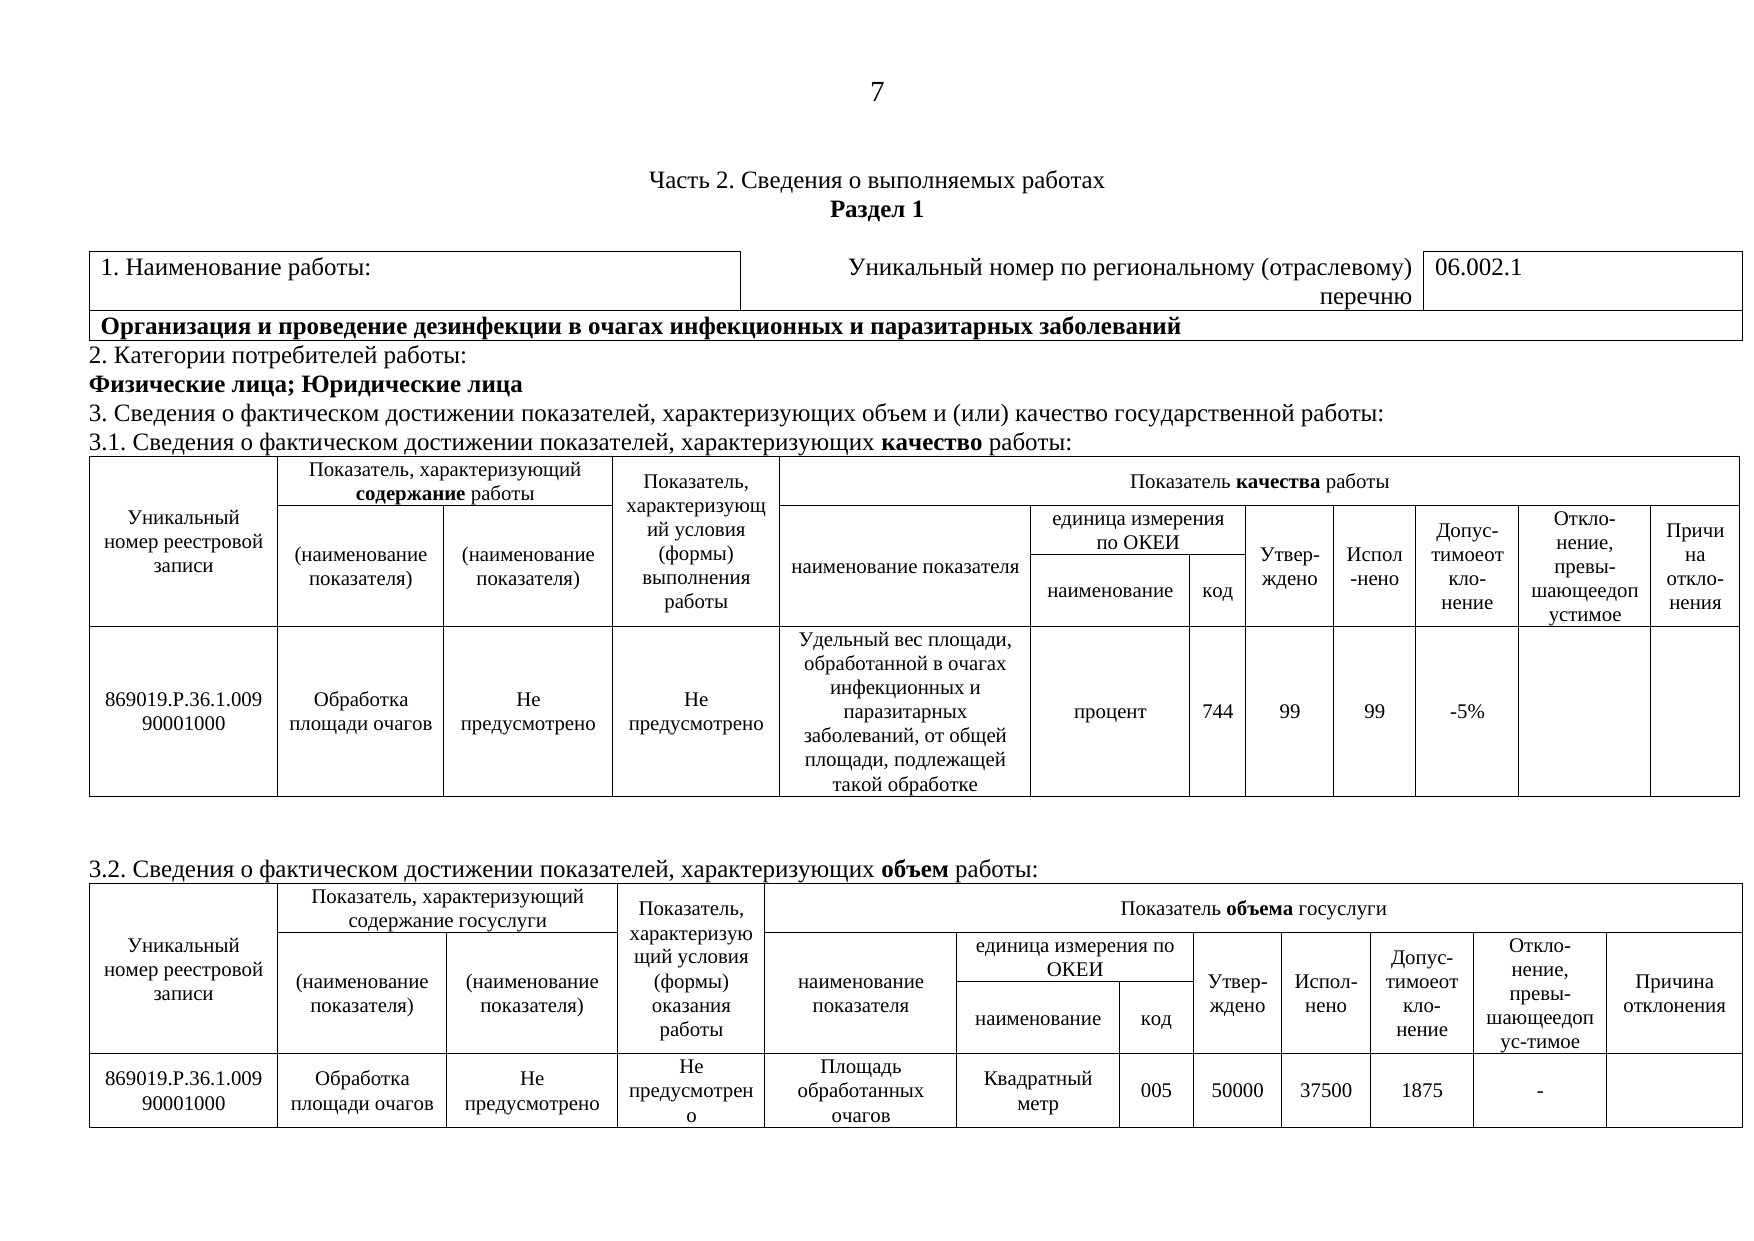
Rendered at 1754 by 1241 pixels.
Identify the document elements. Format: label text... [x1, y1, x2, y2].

text 2. Категории потребителей работы: [89, 341, 1665, 369]
table_cell Причина откло-нения [1651, 506, 1739, 626]
table_cell код [1120, 982, 1193, 1053]
table_cell Не предусмотрено [447, 1054, 617, 1127]
text 3.1. Сведения о фактическом достижении показателей, характеризующих качество работы: [89, 427, 1665, 456]
table_cell единица измерения по ОКЕИ [957, 933, 1193, 981]
table_cell Причина отклонения [1607, 933, 1742, 1053]
table_cell Обработка площади очагов [278, 1054, 446, 1127]
table_cell Утвер-ждено [1246, 506, 1333, 626]
table_cell 869019.Р.36.1.00990001000 [90, 627, 277, 796]
table_cell Площадь обработанных очагов [765, 1054, 956, 1127]
table_cell Удельный вес площади, обработанной в очагах инфекционных и паразитарных заболеваний, от общей площади, подлежащей такой обработке [780, 627, 1030, 796]
table_header Уникальный номер реестровой записи [90, 457, 277, 626]
table_cell наименование [957, 982, 1119, 1053]
table_cell код [1190, 555, 1245, 626]
table_cell Утвер-ждено [1194, 933, 1281, 1053]
table_header Показатель, характеризующий условия (формы) выполнения работы [613, 457, 779, 626]
table_cell 869019.Р.36.1.00990001000 [90, 1054, 277, 1127]
table_header Показатель объема госуслуги [765, 884, 1742, 932]
table_cell Организация и проведение дезинфекции в очагах инфекционных и паразитарных заболеваний [90, 311, 1742, 339]
table_cell Испол-нено [1282, 933, 1370, 1053]
table_cell 1875 [1371, 1054, 1473, 1127]
table_cell Откло-нение, превы-шающеедопус-тимое [1474, 933, 1606, 1053]
table_cell [1607, 1054, 1742, 1127]
table_header Уникальный номер по региональному (отраслевому) перечню [741, 251, 1423, 310]
table_cell Не предусмотрено [613, 627, 779, 796]
table_cell Допус-тимоеоткло-нение [1371, 933, 1473, 1053]
table_cell -5% [1416, 627, 1518, 796]
table_cell Обработка площади очагов [278, 627, 443, 796]
table_cell наименование показателя [780, 506, 1030, 626]
table_header Показатель, характеризующий содержание госуслуги [278, 884, 617, 932]
table_cell (наименование показателя) [447, 933, 617, 1053]
table_cell Допус-тимоеоткло-нение [1416, 506, 1518, 626]
table_cell [1519, 627, 1650, 796]
table_cell Не предусмотрено [618, 1054, 764, 1127]
table_cell - [1474, 1054, 1606, 1127]
table_cell (наименование показателя) [444, 506, 612, 626]
table_cell 744 [1190, 627, 1245, 796]
table_cell 99 [1246, 627, 1333, 796]
table_cell Квадратный метр [957, 1054, 1119, 1127]
table_header Уникальный номер реестровой записи [90, 884, 277, 1053]
table_cell Не предусмотрено [444, 627, 612, 796]
table_cell единица измерения по ОКЕИ [1031, 506, 1245, 554]
table_cell Откло-нение, превы-шающеедопустимое [1519, 506, 1650, 626]
table_cell [1651, 627, 1739, 796]
text Физические лица; Юридические лица [89, 369, 1665, 398]
table_cell наименование [1031, 555, 1189, 626]
text 3. Сведения о фактическом достижении показателей, характеризующих объем и (или) качество государственной работы: [89, 398, 1665, 427]
text Раздел 1 [89, 194, 1665, 222]
table_cell (наименование показателя) [278, 933, 446, 1053]
table_cell (наименование показателя) [278, 506, 443, 626]
table_cell 50000 [1194, 1054, 1281, 1127]
text Часть 2. Сведения о выполняемых работах [89, 165, 1665, 194]
table_header 06.002.1 [1424, 252, 1742, 310]
table_header Показатель качества работы [780, 457, 1739, 505]
table_header 1. Наименование работы: [90, 252, 740, 310]
text 3.2. Сведения о фактическом достижении показателей, характеризующих объем работы: [89, 854, 1665, 883]
table_cell Испол-нено [1334, 506, 1415, 626]
table_cell 005 [1120, 1054, 1193, 1127]
table_header Показатель, характеризующий условия (формы) оказания работы [618, 884, 764, 1053]
table_cell наименование показателя [765, 933, 956, 1053]
table_cell 99 [1334, 627, 1415, 796]
table_cell процент [1031, 627, 1189, 796]
table_header Показатель, характеризующий содержание работы [278, 457, 612, 505]
table_cell 37500 [1282, 1054, 1370, 1127]
